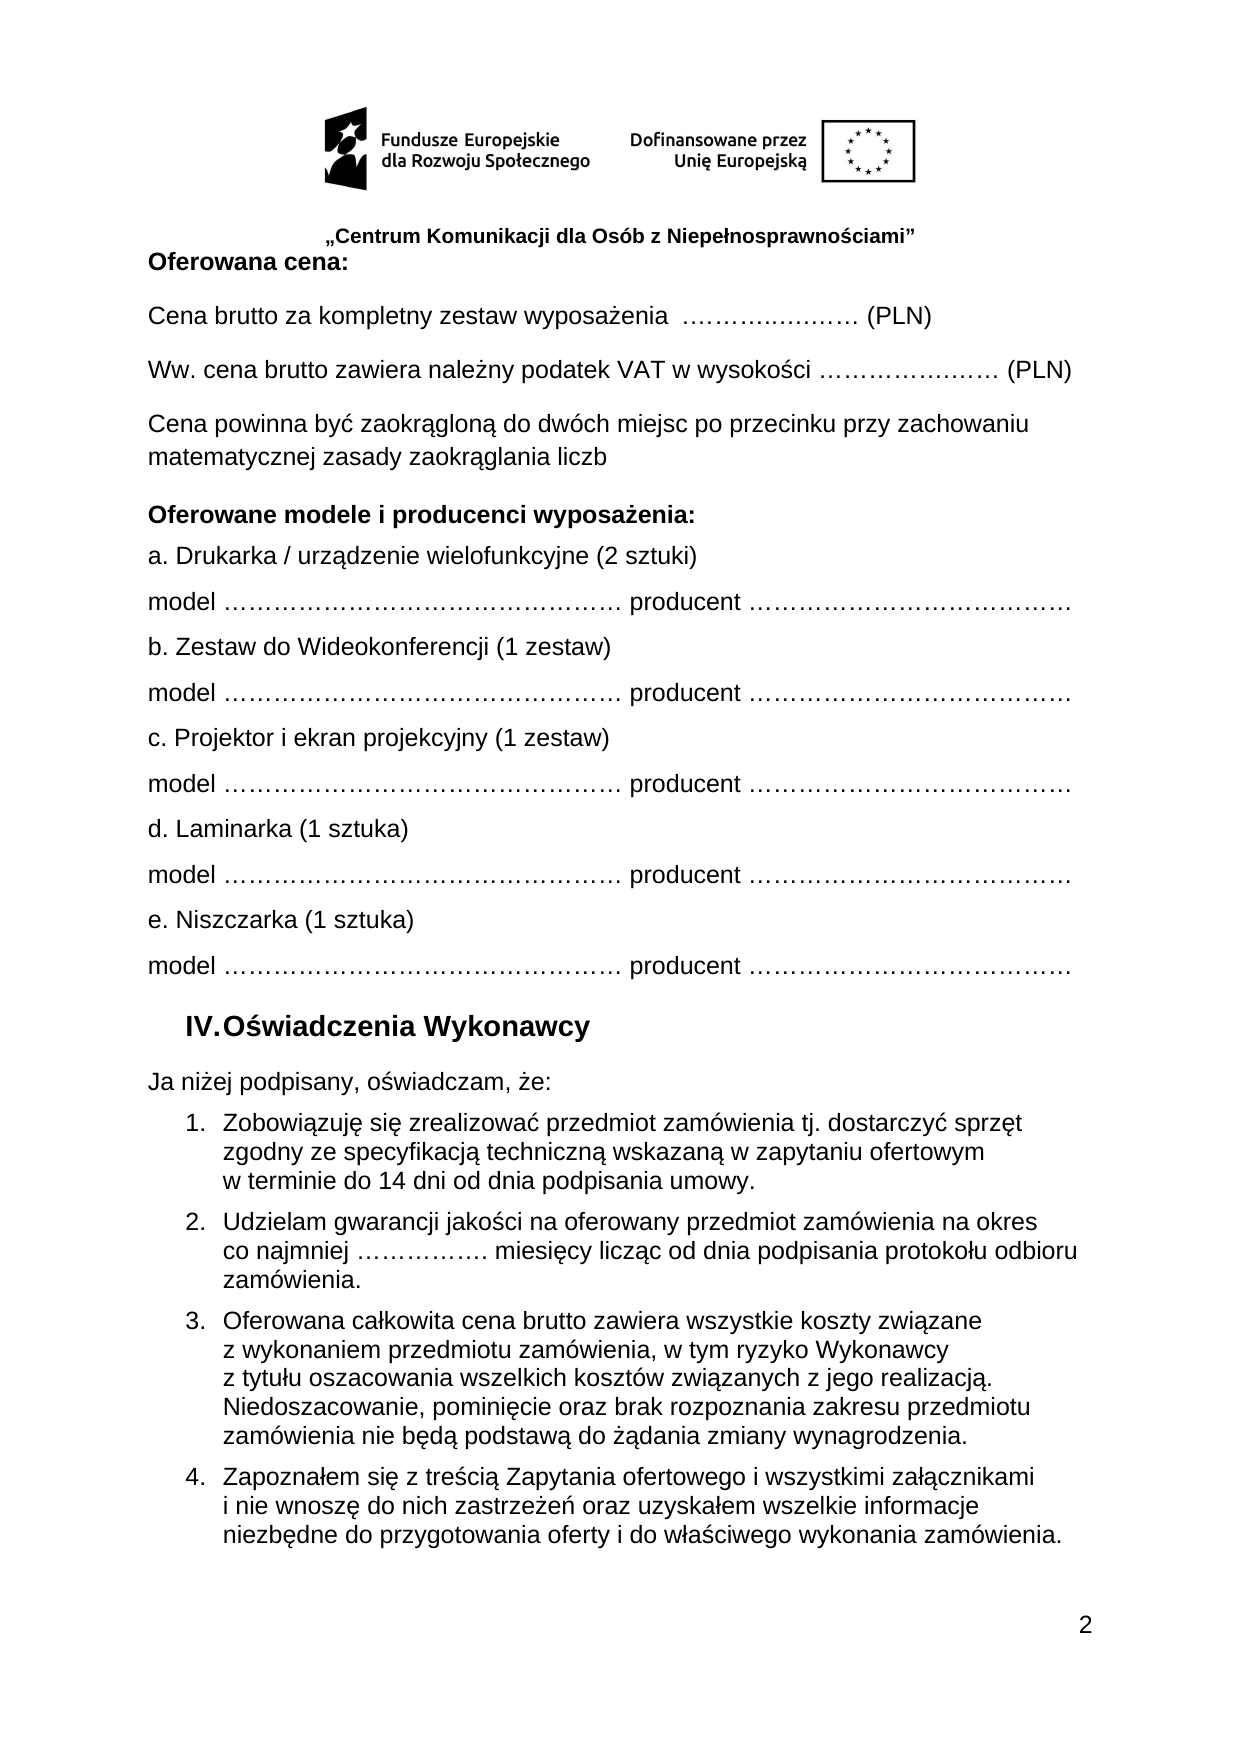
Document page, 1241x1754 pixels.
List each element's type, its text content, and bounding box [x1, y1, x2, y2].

list Oferowana całkowita cena brutto zawiera wszystkie koszty związane z wykonaniem przedmiotu zamówienia, w tym ryzyko Wykonawcy z tytułu oszacowania wszelkich kosztów związanych z jego realizacją. Niedoszacowanie, pominięcie oraz brak rozpoznania zakresu przedmiotu zamówienia nie będą podstawą do żądania zmiany wynagrodzenia. [185, 1306, 1093, 1450]
text Ja niżej podpisany, oświadczam, że: [148, 1067, 1093, 1096]
text Ww. cena brutto zawiera należny podatek VAT w wysokości …………….…… (PLN) [148, 355, 1093, 384]
text d. Laminarka (1 sztuka) [148, 814, 1093, 843]
text model ………………………………………… producent ………………………………… [148, 586, 1093, 615]
picture [304, 86, 936, 211]
list Oświadczenia Wykonawcy [185, 1009, 1093, 1042]
text Cena brutto za kompletny zestaw wyposażenia .………..….…… (PLN) [148, 301, 1093, 330]
text e. Niszczarka (1 sztuka) [148, 905, 1093, 934]
text a. Drukarka / urządzenie wielofunkcyjne (2 sztuki) [148, 541, 1093, 570]
list Zapoznałem się z treścią Zapytania ofertowego i wszystkimi załącznikami i nie wnoszę do nich zastrzeżeń oraz uzyskałem wszelkie informacje niezbędne do przygotowania oferty i do właściwego wykonania zamówienia. [185, 1462, 1093, 1548]
text model ………………………………………… producent ………………………………… [148, 859, 1093, 888]
text model ………………………………………… producent ………………………………… [148, 951, 1093, 979]
text model ………………………………………… producent ………………………………… [148, 768, 1093, 797]
text b. Zestaw do Wideokonferencji (1 zestaw) [148, 632, 1093, 661]
text Oferowana cena: [148, 247, 1093, 276]
list Zobowiązuję się zrealizować przedmiot zamówienia tj. dostarczyć sprzęt zgodny ze specyfikacją techniczną wskazaną w zapytaniu ofertowym w terminie do 14 dni od dnia podpisania umowy. [185, 1108, 1093, 1195]
text Cena powinna być zaokrągloną do dwóch miejsc po przecinku przy zachowaniu matematycznej zasady zaokrąglania liczb [148, 409, 1093, 470]
text c. Projektor i ekran projekcyjny (1 zestaw) [148, 723, 1093, 752]
text model ………………………………………… producent ………………………………… [148, 677, 1093, 706]
text Oferowane modele i producenci wyposażenia: [148, 500, 1093, 528]
list Udzielam gwarancji jakości na oferowany przedmiot zamówienia na okres co najmniej ……………. miesięcy licząc od dnia podpisania protokołu odbioru zamówienia. [185, 1207, 1093, 1293]
